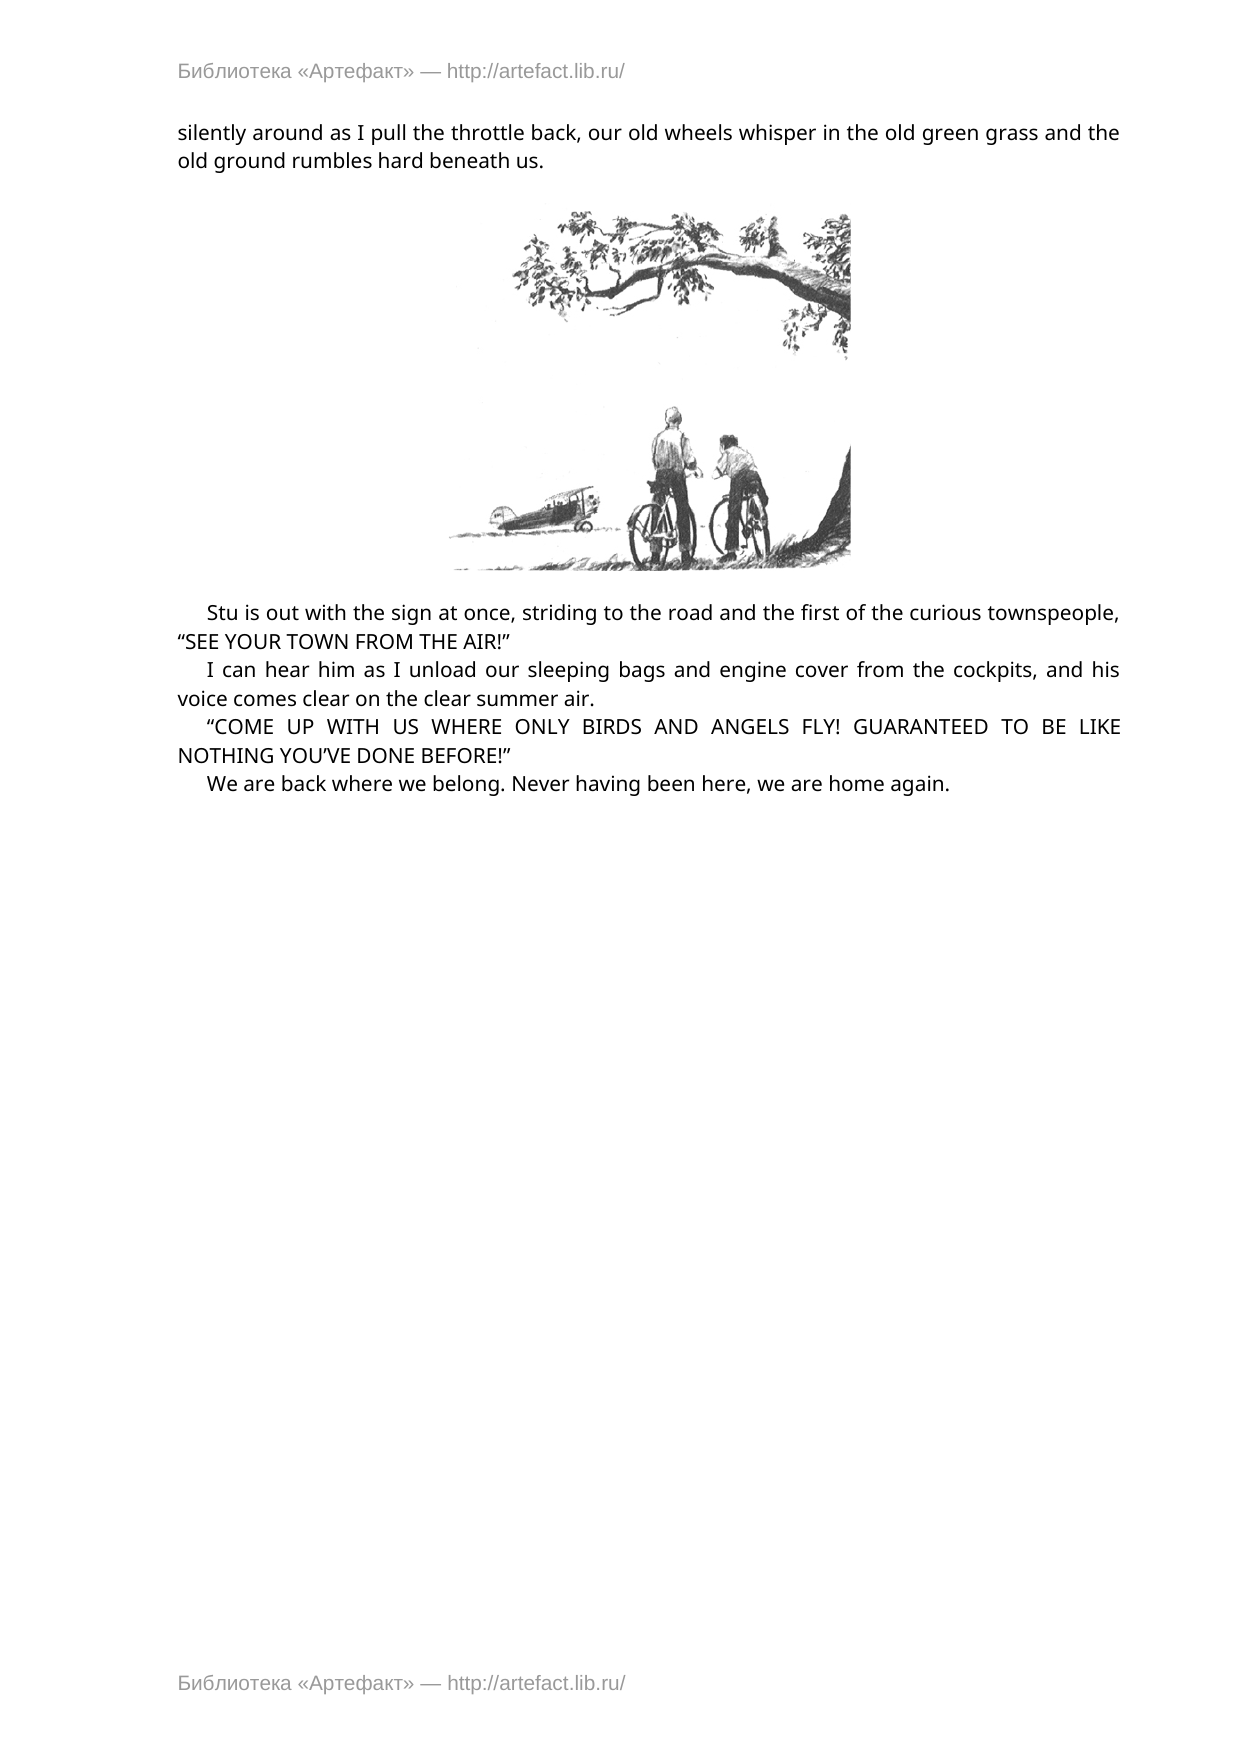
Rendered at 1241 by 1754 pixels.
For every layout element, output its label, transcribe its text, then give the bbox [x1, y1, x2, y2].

text We are back where we belong. Never having been here, we are home again. [177, 769, 1122, 798]
picture [448, 203, 851, 571]
text Stu is out with the sign at once, striding to the road and the first of the curious townspeople, “SEE YOUR TOWN FROM THE AIR!” [177, 598, 1122, 655]
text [177, 118, 1122, 175]
text “COME UP WITH US WHERE ONLY BIRDS AND ANGELS FLY! GUARANTEED TO BE LIKE NOTHING YOU’VE DONE BEFORE!” [177, 712, 1122, 769]
text I can hear him as I unload our sleeping bags and engine cover from the cockpits, and his voice comes clear on the clear summer air. [177, 655, 1122, 712]
